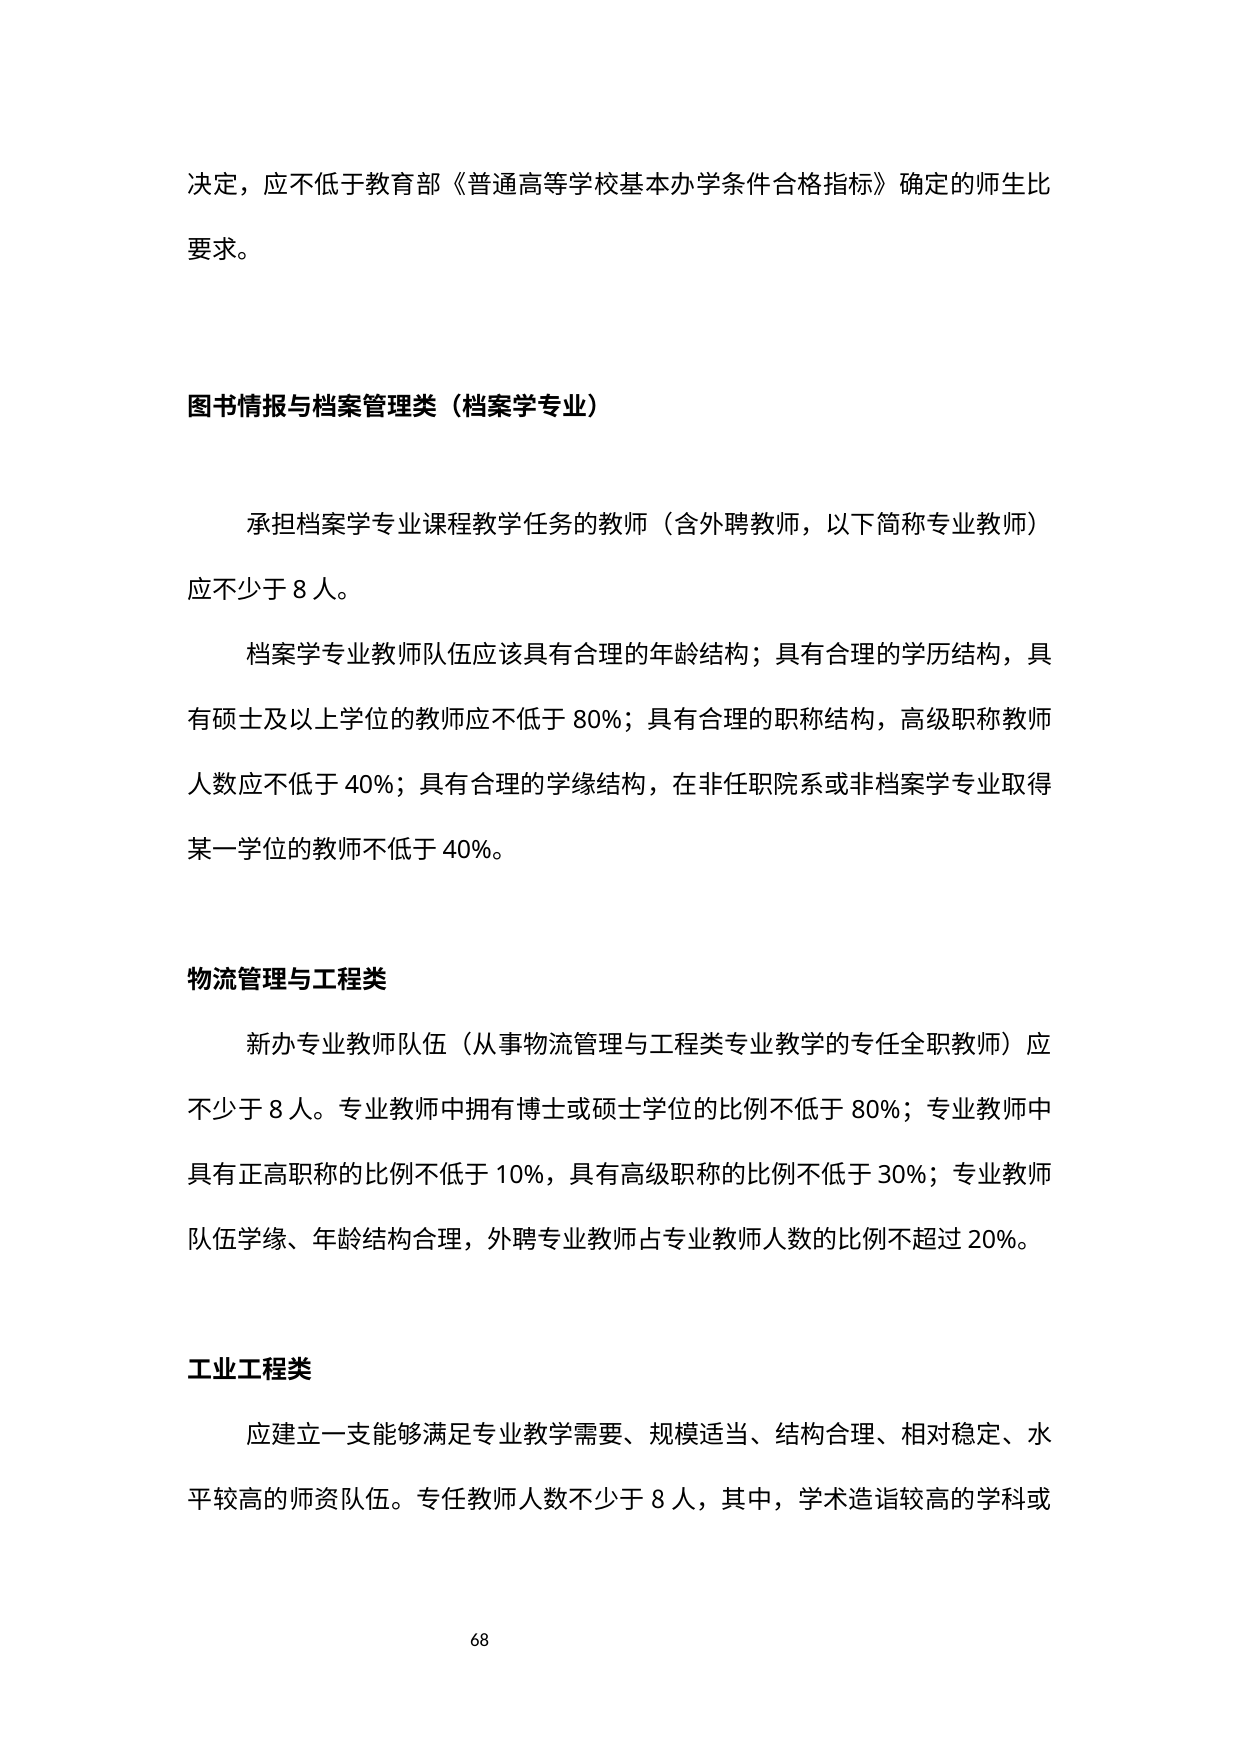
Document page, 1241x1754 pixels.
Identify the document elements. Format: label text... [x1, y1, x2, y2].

subtitle 物流管理与工程类 [187, 946, 1053, 1011]
subtitle 图书情报与档案管理类（档案学专业） [187, 372, 1053, 437]
text 承担档案学专业课程教学任务的教师（含外聘教师，以下简称专业教师）应不少于8人。 [187, 491, 1053, 621]
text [187, 150, 1053, 280]
text 档案学专业教师队伍应该具有合理的年龄结构；具有合理的学历结构，具有硕士及以上学位的教师应不低于80%；具有合理的职称结构，高级职称教师人数应不低于40%；具有合理的学缘结构，在非任职院系或非档案学专业取得某一学位的教师不低于40%。 [187, 621, 1053, 881]
text 新办专业教师队伍（从事物流管理与工程类专业教学的专任全职教师）应不少于8人。专业教师中拥有博士或硕士学位的比例不低于80%；专业教师中具有正高职称的比例不低于10%，具有高级职称的比例不低于30%；专业教师队伍学缘、年龄结构合理，外聘专业教师占专业教师人数的比例不超过20%。 [187, 1011, 1053, 1271]
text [187, 1401, 1053, 1531]
subtitle 工业工程类 [187, 1336, 1053, 1401]
